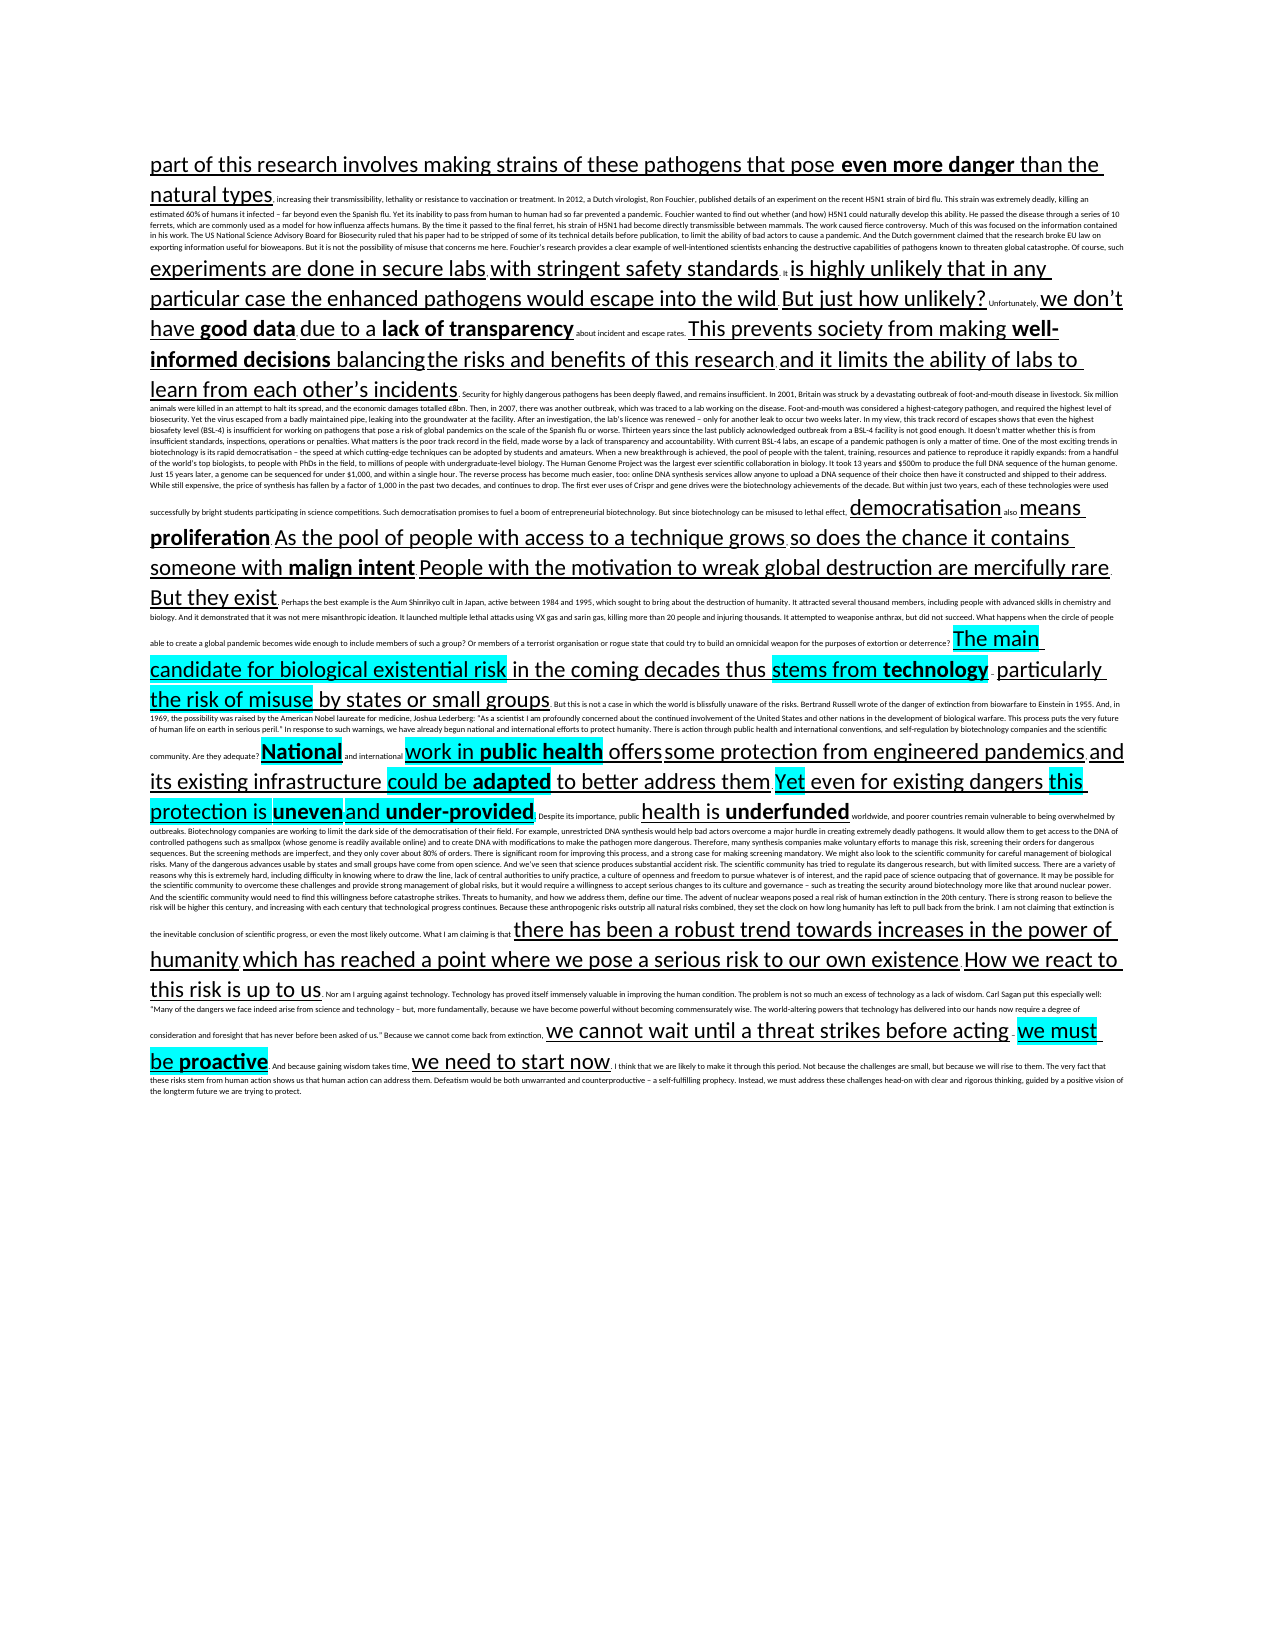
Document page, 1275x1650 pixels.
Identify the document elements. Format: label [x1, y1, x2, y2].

text [150, 150, 1125, 1097]
